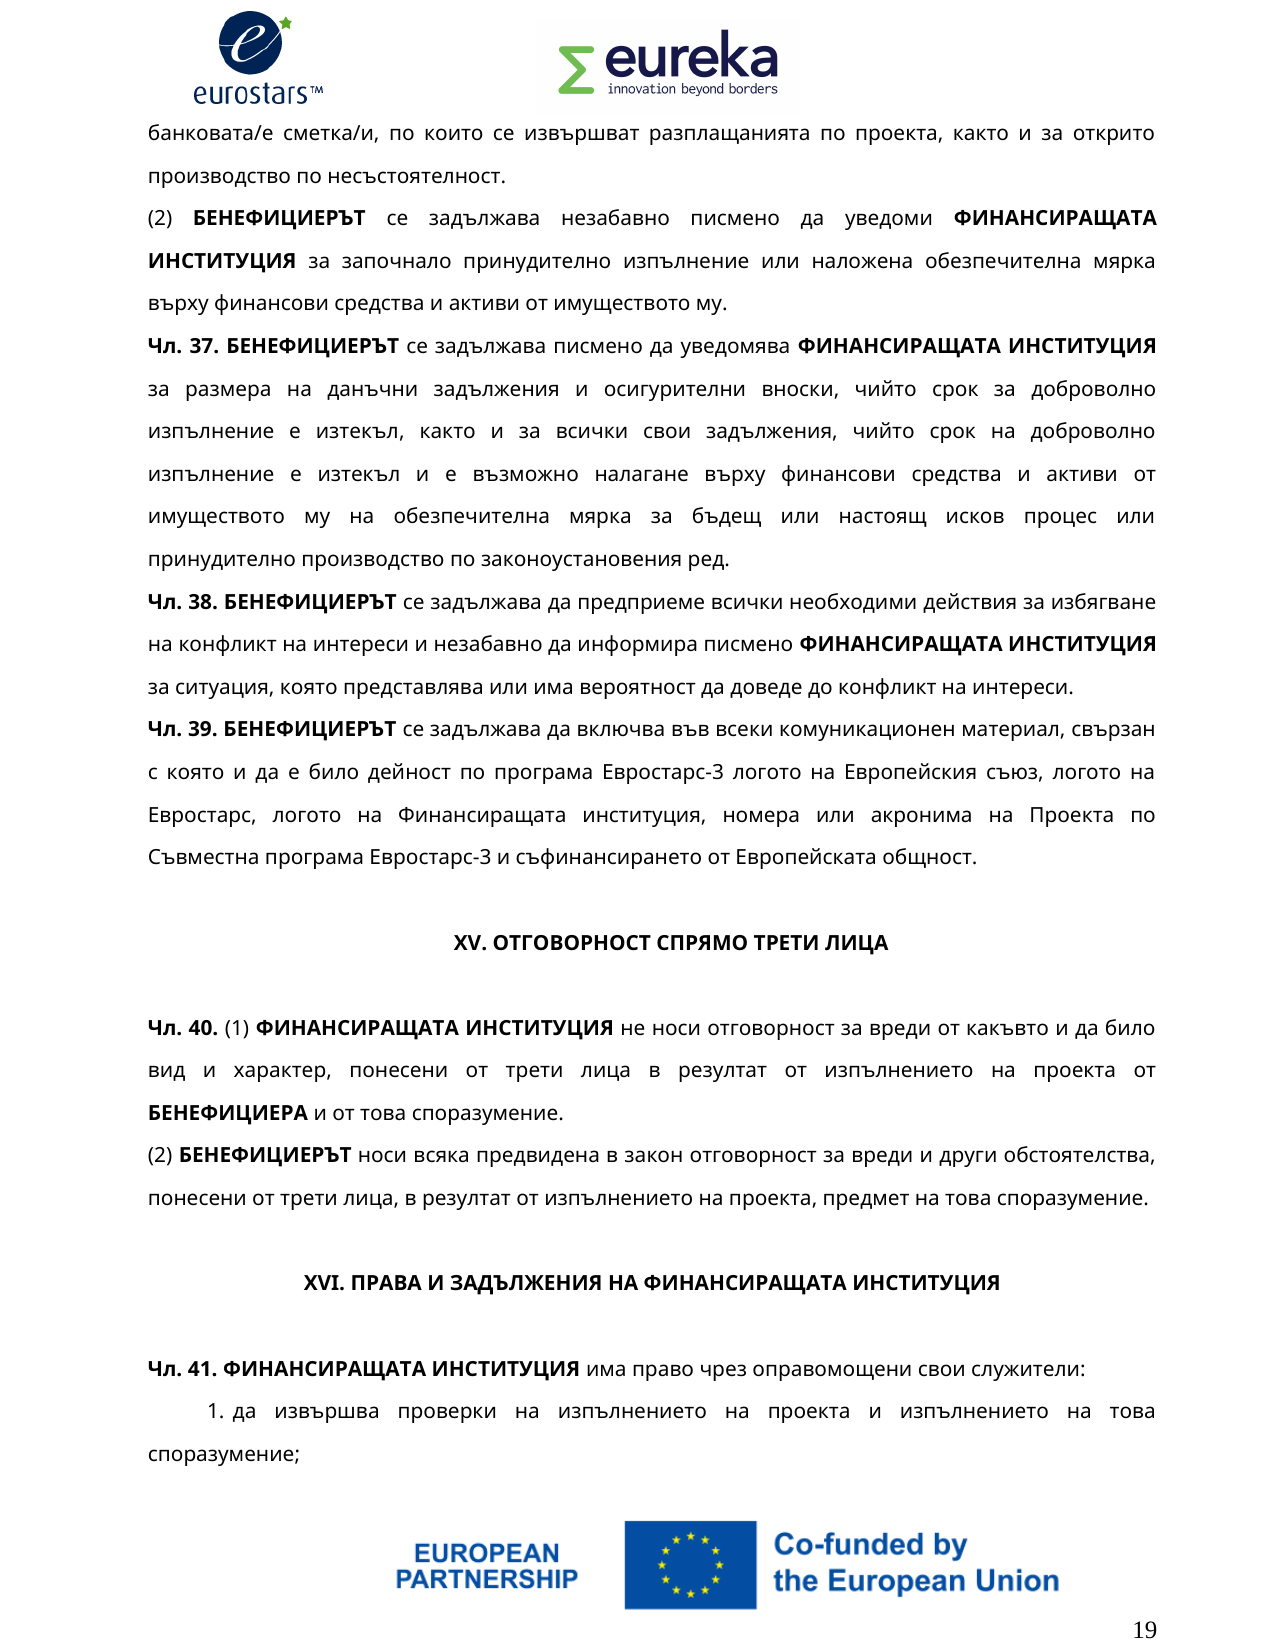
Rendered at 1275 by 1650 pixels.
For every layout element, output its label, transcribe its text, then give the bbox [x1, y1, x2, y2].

text Чл. 39. БЕНЕФИЦИЕРЪТ се задължава да включва във всеки комуникационен материал, свързан с която и да е било дейност по програма Евростарс-3 логото на Европейския съюз, логото на Евростарс, логото на Финансиращата институция, номера или акронима на Проекта по Съвместна програма Евростарс-3 и съфинансирането от Европейската общност. [148, 714, 1157, 871]
text Чл. 37. БЕНЕФИЦИЕРЪТ се задължава писмено да уведомява ФИНАНСИРАЩАТА ИНСТИТУЦИЯ за размера на данъчни задължения и осигурителни вноски, чийто срок за доброволно изпълнение е изтекъл, както и за всички свои задължения, чийто срок на доброволно изпълнение е изтекъл и е възможно налагане върху финансови средства и активи от имуществото му на обезпечителна мярка за бъдещ или настоящ исков процес или принудително производство по законоустановения ред. [148, 331, 1157, 573]
picture [158, 0, 335, 115]
list да извършва проверки на изпълнението на проекта и изпълнението на това споразумение; [148, 1396, 1157, 1467]
text Чл. 41. ФИНАНСИРАЩАТА ИНСТИТУЦИЯ има право чрез оправомощени свои служители: [148, 1354, 1157, 1382]
picture [305, 1493, 1132, 1639]
text Чл. 38. БЕНЕФИЦИЕРЪТ се задължава да предприеме всички необходими действия за избягване на конфликт на интереси и незабавно да информира писмено ФИНАНСИРАЩАТА ИНСТИТУЦИЯ за ситуация, която представлява или има вероятност да доведе до конфликт на интереси. [148, 587, 1157, 700]
text Чл. 40. (1) ФИНАНСИРАЩАТА ИНСТИТУЦИЯ не носи отговорност за вреди от какъвто и да било вид и характер, понесени от трети лица в резултат от изпълнението на проекта от БЕНЕФИЦИЕРА и от това споразумение. [148, 1013, 1157, 1126]
text (2) БЕНЕФИЦИЕРЪТ се задължава незабавно писмено да уведоми ФИНАНСИРАЩАТА ИНСТИТУЦИЯ за започнало принудително изпълнение или наложена обезпечителна мярка върху финансови средства и активи от имуществото му. [148, 203, 1157, 317]
text ХVІ. ПРАВА И ЗАДЪЛЖЕНИЯ НА ФИНАНСИРАЩАТА ИНСТИТУЦИЯ [148, 1268, 1157, 1297]
picture [535, 18, 801, 114]
text (2) БЕНЕФИЦИЕРЪТ носи всяка предвидена в закон отговорност за вреди и други обстоятелства, понесени от трети лица, в резултат от изпълнението на проекта, предмет на това споразумение. [148, 1141, 1157, 1212]
text ХV. ОТГОВОРНОСТ СПРЯМО ТРЕТИ ЛИЦА [148, 928, 1157, 956]
